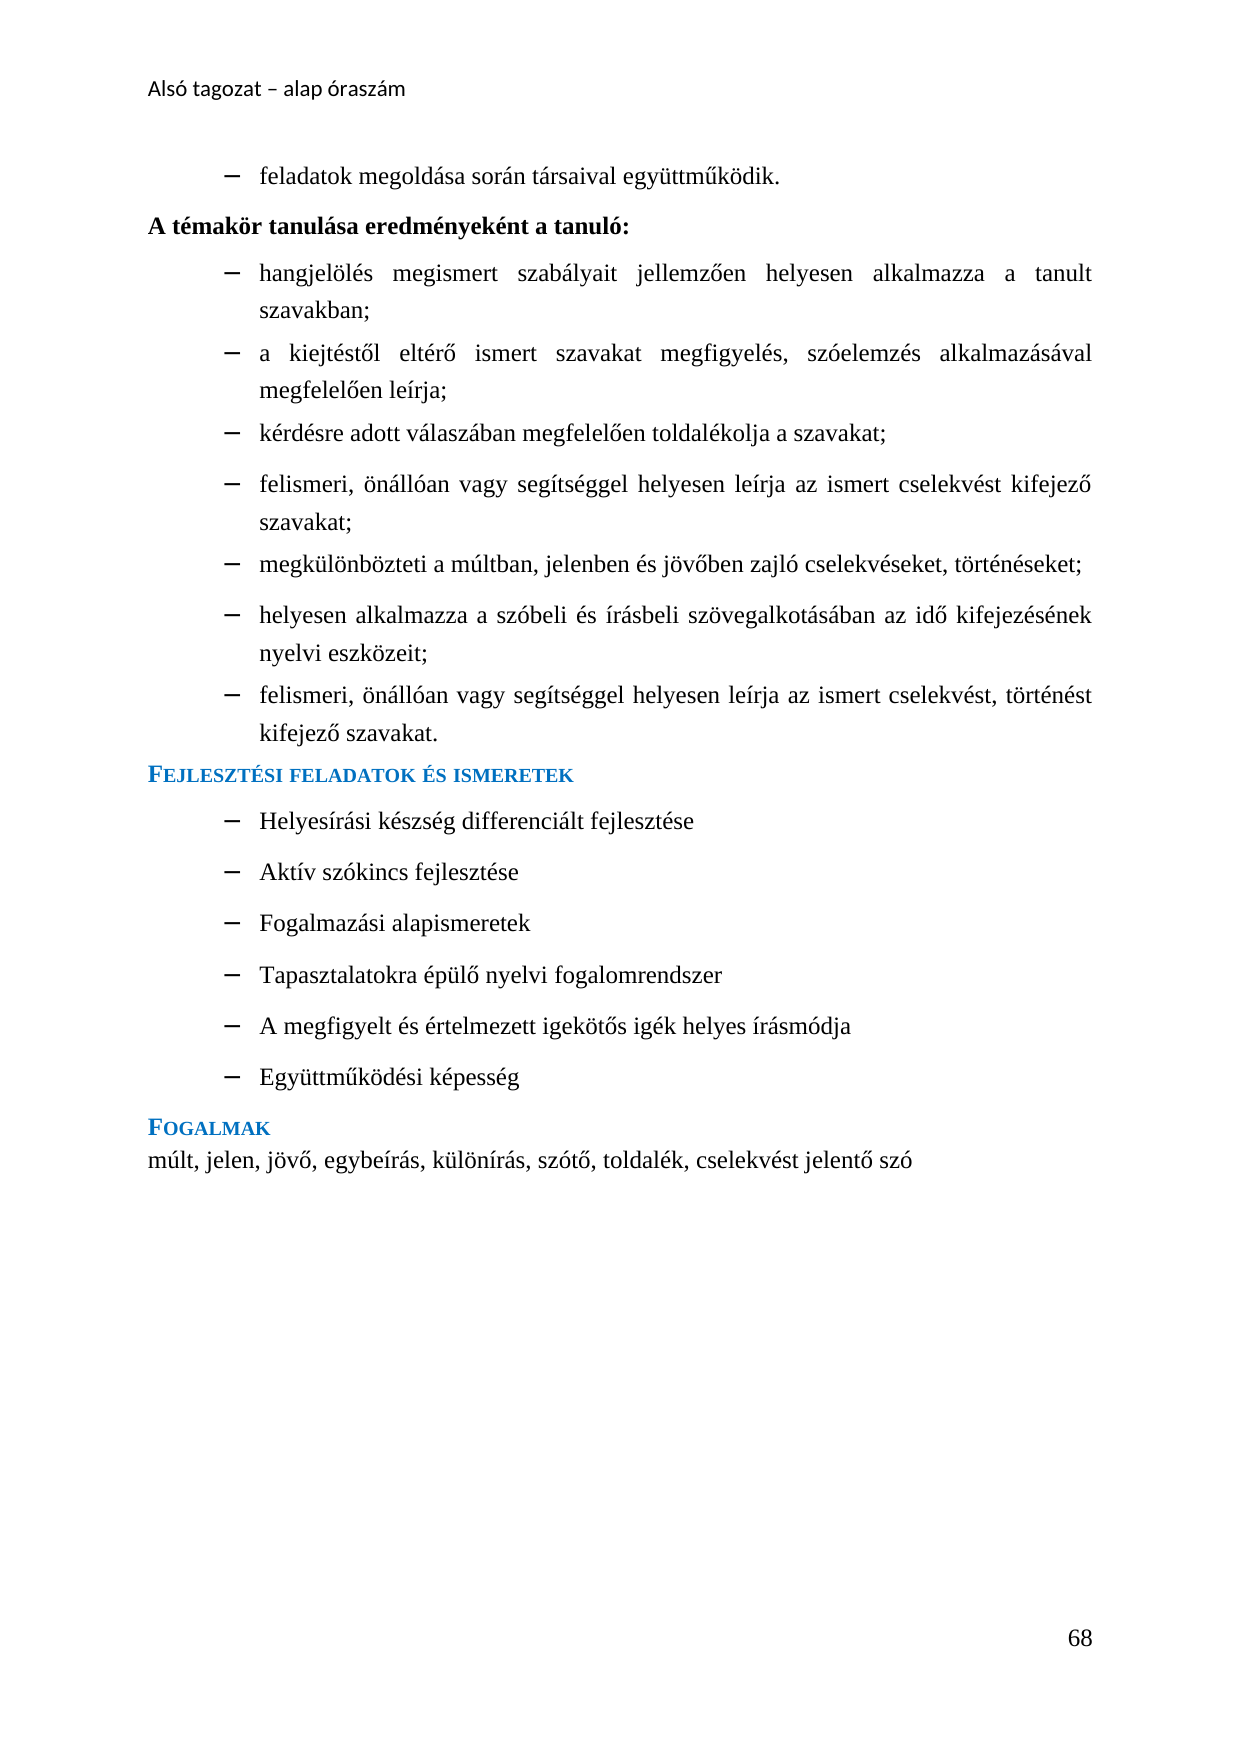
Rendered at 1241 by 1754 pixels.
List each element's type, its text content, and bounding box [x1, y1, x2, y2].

list Együttműködési képesség [222, 1049, 1093, 1100]
list a kiejtéstől eltérő ismert szavakat megfigyelés, szóelemzés alkalmazásával megfelelően leírja; [222, 324, 1093, 404]
list Helyesírási készség differenciált fejlesztése [222, 792, 1093, 844]
list helyesen alkalmazza a szóbeli és írásbeli szövegalkotásában az idő kifejezésének nyelvi eszközeit; [222, 587, 1093, 667]
subtitle Fejlesztési feladatok és ismeretek [148, 759, 1093, 788]
list kérdésre adott válaszában megfelelően toldalékolja a szavakat; [222, 404, 1093, 456]
list Aktív szókincs fejlesztése [222, 844, 1093, 895]
list feladatok megoldása során társaival együttműködik. [222, 148, 1093, 199]
text A témakör tanulása eredményeként a tanuló: [148, 211, 1093, 240]
list megkülönbözteti a múltban, jelenben és jövőben zajló cselekvéseket, történéseket; [222, 536, 1093, 587]
list Tapasztalatokra épülő nyelvi fogalomrendszer [222, 946, 1093, 997]
list hangjelölés megismert szabályait jellemzően helyesen alkalmazza a tanult szavakban; [222, 244, 1093, 324]
list felismeri, önállóan vagy segítséggel helyesen leírja az ismert cselekvést kifejező szavakat; [222, 456, 1093, 536]
list felismeri, önállóan vagy segítséggel helyesen leírja az ismert cselekvést, történést kifejező szavakat. [222, 667, 1093, 747]
text múlt, jelen, jövő, egybeírás, különírás, szótő, toldalék, cselekvést jelentő szó [148, 1145, 1093, 1174]
list Fogalmazási alapismeretek [222, 895, 1093, 946]
list A megfigyelt és értelmezett igekötős igék helyes írásmódja [222, 997, 1093, 1049]
subtitle Fogalmak [148, 1112, 1093, 1141]
